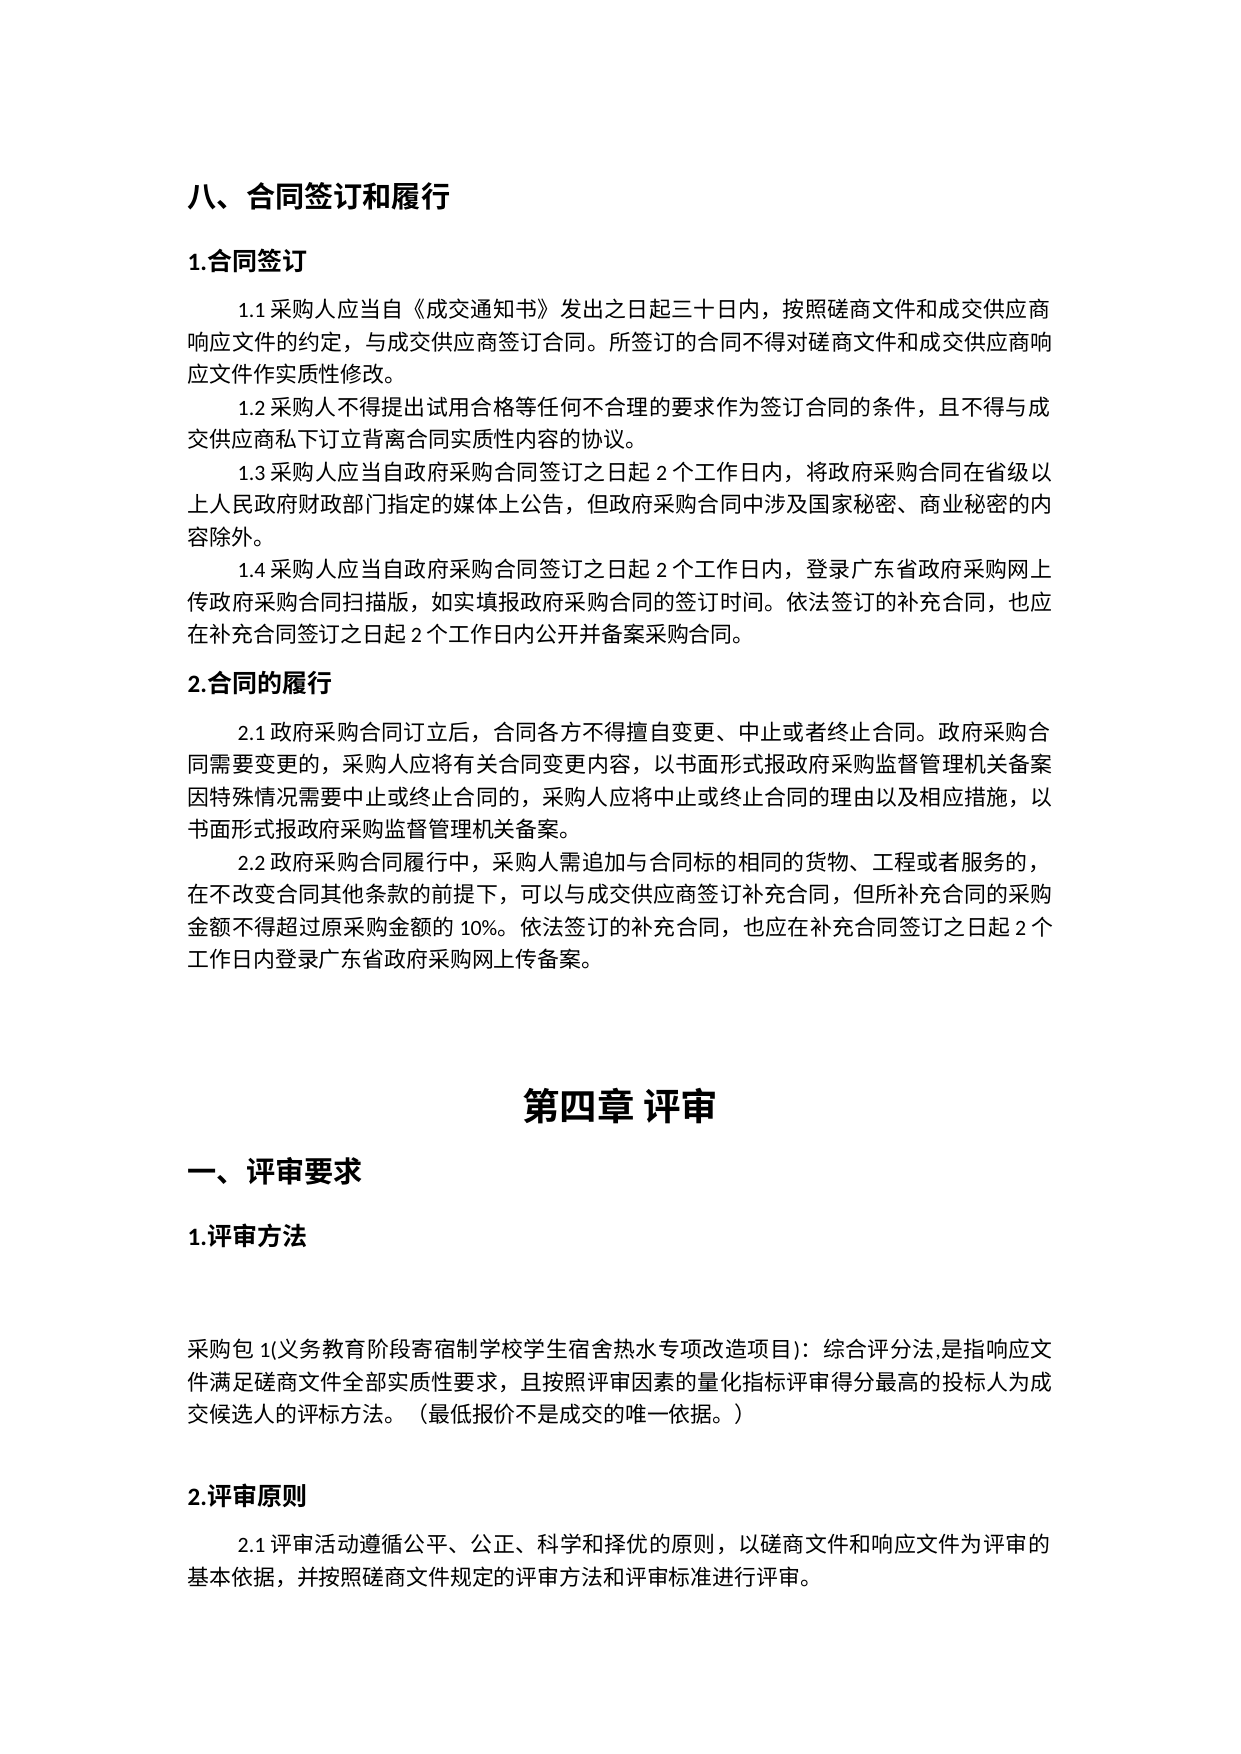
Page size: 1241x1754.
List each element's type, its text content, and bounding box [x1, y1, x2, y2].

text 1.合同签订 [187, 227, 1053, 292]
text 2.1评审活动遵循公平、公正、科学和择优的原则，以磋商文件和响应文件为评审的基本依据，并按照磋商文件规定的评审方法和评审标准进行评审。 [187, 1527, 1053, 1592]
text 1.3采购人应当自政府采购合同签订之日起2个工作日内，将政府采购合同在省级以上人民政府财政部门指定的媒体上公告，但政府采购合同中涉及国家秘密、商业秘密的内容除外。 [187, 454, 1053, 552]
text 2.2政府采购合同履行中，采购人需追加与合同标的相同的货物、工程或者服务的，在不改变合同其他条款的前提下，可以与成交供应商签订补充合同，但所补充合同的采购金额不得超过原采购金额的10%。依法签订的补充合同，也应在补充合同签订之日起2个工作日内登录广东省政府采购网上传备案。 [187, 844, 1053, 974]
text 1.4采购人应当自政府采购合同签订之日起2个工作日内，登录广东省政府采购网上传政府采购合同扫描版，如实填报政府采购合同的签订时间。依法签订的补充合同，也应在补充合同签订之日起2个工作日内公开并备案采购合同。 [187, 552, 1053, 649]
text 八、合同签订和履行 [187, 162, 1053, 227]
text 2.评审原则 [187, 1462, 1053, 1527]
text 采购包1(义务教育阶段寄宿制学校学生宿舍热水专项改造项目)：综合评分法,是指响应文件满足磋商文件全部实质性要求，且按照评审因素的量化指标评审得分最高的投标人为成交候选人的评标方法。（最低报价不是成交的唯一依据。） [187, 1332, 1053, 1429]
text 第四章 评审 [187, 1072, 1053, 1137]
text 1.1采购人应当自《成交通知书》发出之日起三十日内，按照磋商文件和成交供应商响应文件的约定，与成交供应商签订合同。所签订的合同不得对磋商文件和成交供应商响应文件作实质性修改。 [187, 292, 1053, 389]
text 1.评审方法 [187, 1202, 1053, 1267]
text 一、评审要求 [187, 1137, 1053, 1202]
text 2.合同的履行 [187, 649, 1053, 714]
text 1.2采购人不得提出试用合格等任何不合理的要求作为签订合同的条件，且不得与成交供应商私下订立背离合同实质性内容的协议。 [187, 389, 1053, 454]
text 2.1政府采购合同订立后，合同各方不得擅自变更、中止或者终止合同。政府采购合同需要变更的，采购人应将有关合同变更内容，以书面形式报政府采购监督管理机关备案；因特殊情况需要中止或终止合同的，采购人应将中止或终止合同的理由以及相应措施，以书面形式报政府采购监督管理机关备案。 [187, 714, 1053, 844]
